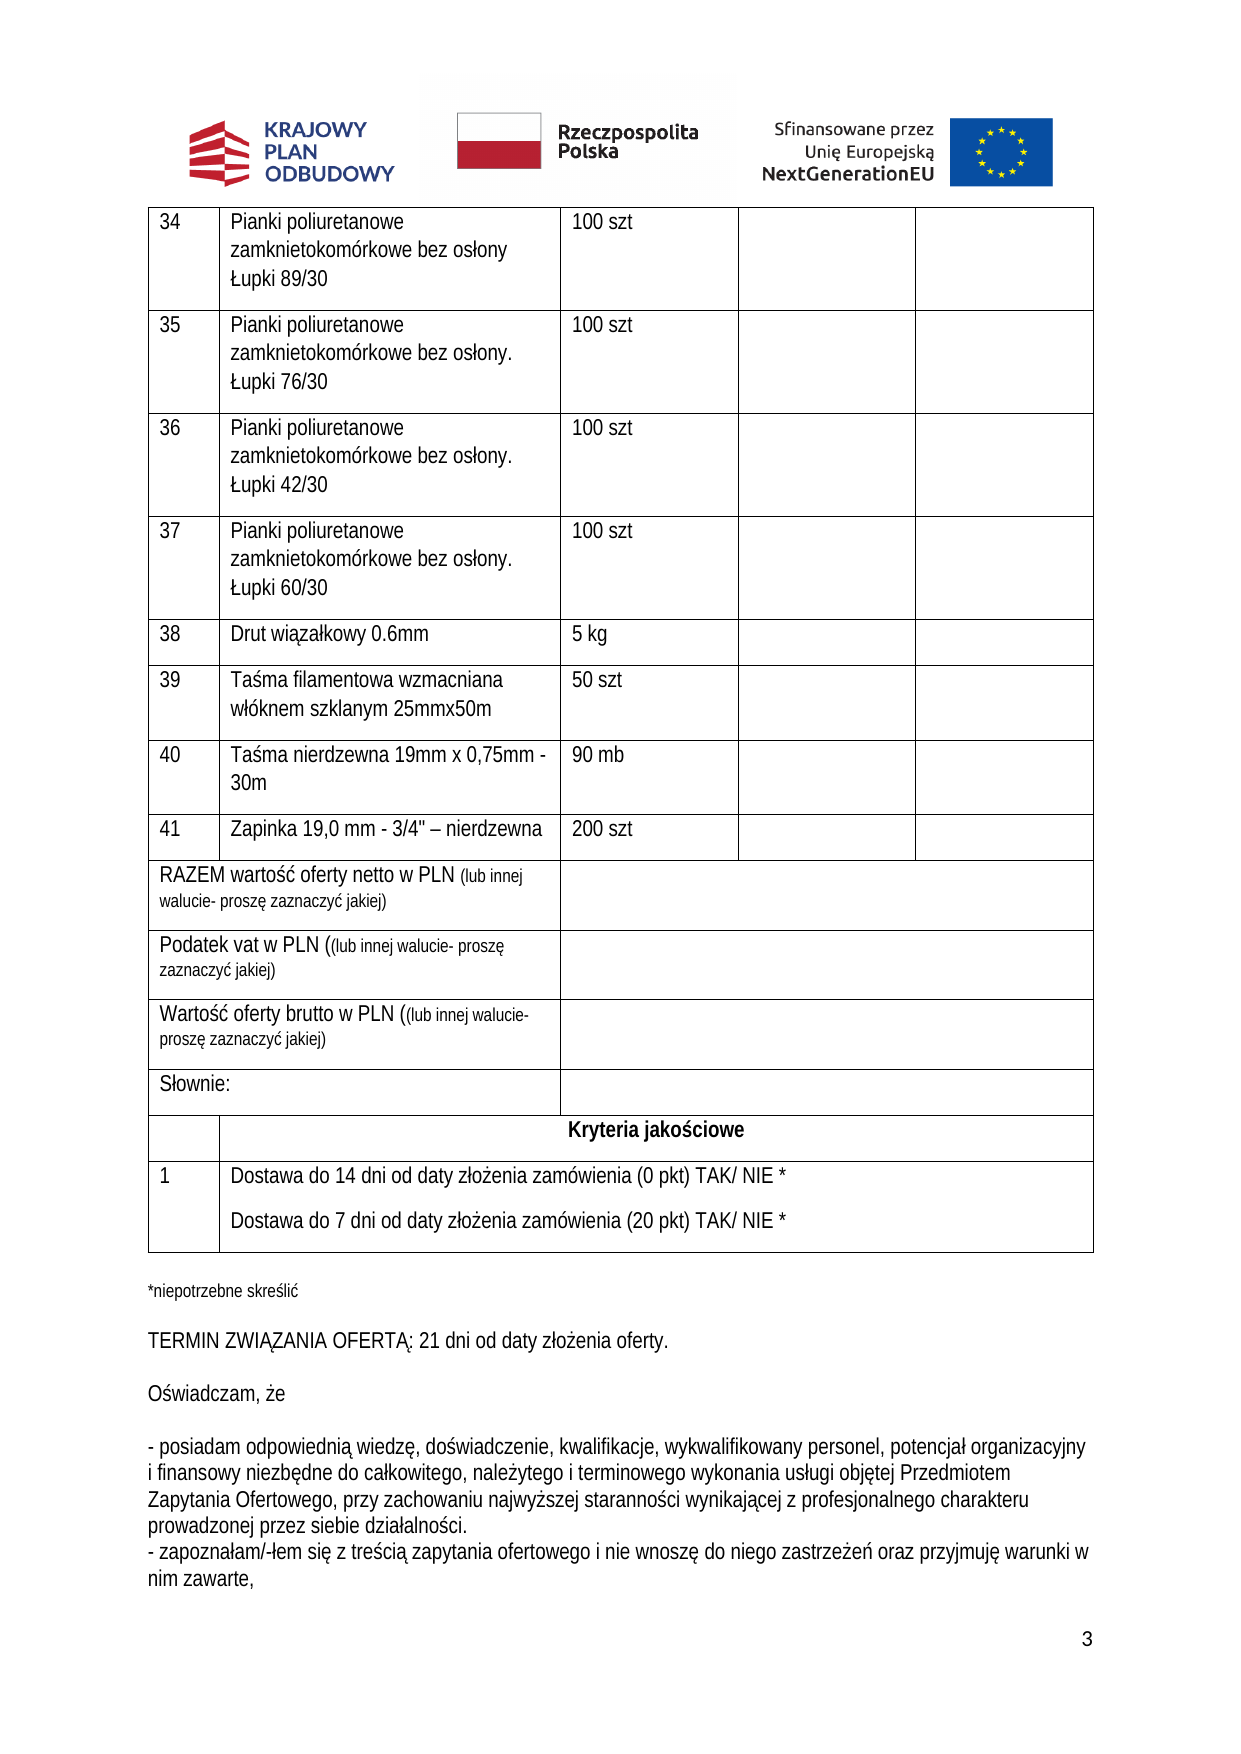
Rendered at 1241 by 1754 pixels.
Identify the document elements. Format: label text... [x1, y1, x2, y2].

table_cell 39 [149, 666, 219, 740]
table_cell [916, 666, 1093, 740]
table_cell [739, 311, 915, 413]
text Oświadczam, że [148, 1380, 1093, 1406]
table_cell 40 [149, 741, 219, 814]
table_cell [739, 666, 915, 740]
table_cell 100 szt [561, 311, 738, 413]
table_cell Zapinka 19,0 mm - 3/4" – nierdzewna [220, 815, 560, 860]
table_cell Drut wiązałkowy 0.6mm [220, 620, 560, 665]
table_cell [916, 741, 1093, 814]
table_cell [916, 208, 1093, 310]
table_cell [739, 414, 915, 516]
table_cell Wartość oferty brutto w PLN ((lub innej walucie- proszę zaznaczyć jakiej) [149, 1000, 560, 1068]
table_cell Taśma filamentowa wzmacniana włóknem szklanym 25mmx50m [220, 666, 560, 740]
table_cell [916, 311, 1093, 413]
table_cell 41 [149, 815, 219, 860]
table_cell [561, 1070, 1093, 1115]
table_cell [916, 620, 1093, 665]
text - posiadam odpowiednią wiedzę, doświadczenie, kwalifikacje, wykwalifikowany personel, potencjał organizacyjny i finansowy niezbędne do całkowitego, należytego i terminowego wykonania usługi objętej Przedmiotem Zapytania Ofertowego, przy zachowaniu najwyższej staranności wynikającej z profesjonalnego charakteru prowadzonej przez siebie działalności. [148, 1433, 1093, 1538]
table_cell [916, 414, 1093, 516]
table_cell [739, 620, 915, 665]
table_cell 38 [149, 620, 219, 665]
table_cell [739, 208, 915, 310]
table_cell 5 kg [561, 620, 738, 665]
table_cell 100 szt [561, 517, 738, 619]
table_cell [739, 741, 915, 814]
table_cell [561, 1000, 1093, 1068]
table_cell Taśma nierdzewna 19mm x 0,75mm - 30m [220, 741, 560, 814]
text TERMIN ZWIĄZANIA OFERTĄ: 21 dni od daty złożenia oferty. [148, 1327, 1093, 1354]
table_cell [916, 815, 1093, 860]
table_cell 100 szt [561, 414, 738, 516]
table_cell 36 [149, 414, 219, 516]
table_cell [149, 1116, 219, 1161]
table_cell Pianki poliuretanowe zamknietokomórkowe bez osłony. Łupki 42/30 [220, 414, 560, 516]
table_cell 90 mb [561, 741, 738, 814]
table_cell 50 szt [561, 666, 738, 740]
table_cell Słownie: [149, 1070, 560, 1115]
table_cell [916, 517, 1093, 619]
table_cell Pianki poliuretanowe zamknietokomórkowe bez osłony. Łupki 60/30 [220, 517, 560, 619]
table_cell Dostawa do 14 dni od daty złożenia zamówienia (0 pkt) TAK/ NIE * Dostawa do 7 dni od daty złożenia zamówienia (20 pkt) TAK/ NIE * [220, 1162, 1093, 1252]
table_cell 34 [149, 208, 219, 310]
table_cell 1 [149, 1162, 219, 1252]
table_cell Pianki poliuretanowe zamknietokomórkowe bez osłony. Łupki 76/30 [220, 311, 560, 413]
table_cell 200 szt [561, 815, 738, 860]
text - zapoznałam/-łem się z treścią zapytania ofertowego i nie wnoszę do niego zastrzeżeń oraz przyjmuję warunki w nim zawarte, [148, 1538, 1093, 1591]
table_cell 37 [149, 517, 219, 619]
text *niepotrzebne skreślić [148, 1279, 1093, 1301]
table_cell Podatek vat w PLN ((lub innej walucie- proszę zaznaczyć jakiej) [149, 931, 560, 999]
table_cell Kryteria jakościowe [220, 1116, 1093, 1161]
table_cell [739, 517, 915, 619]
table_cell [561, 861, 1093, 930]
table_cell 100 szt [561, 208, 738, 310]
table_cell RAZEM wartość oferty netto w PLN (lub innej walucie- proszę zaznaczyć jakiej) [149, 861, 560, 930]
table_cell [739, 815, 915, 860]
table_cell 35 [149, 311, 219, 413]
table_cell [561, 931, 1093, 999]
table_cell Pianki poliuretanowe zamknietokomórkowe bez osłony Łupki 89/30 [220, 208, 560, 310]
